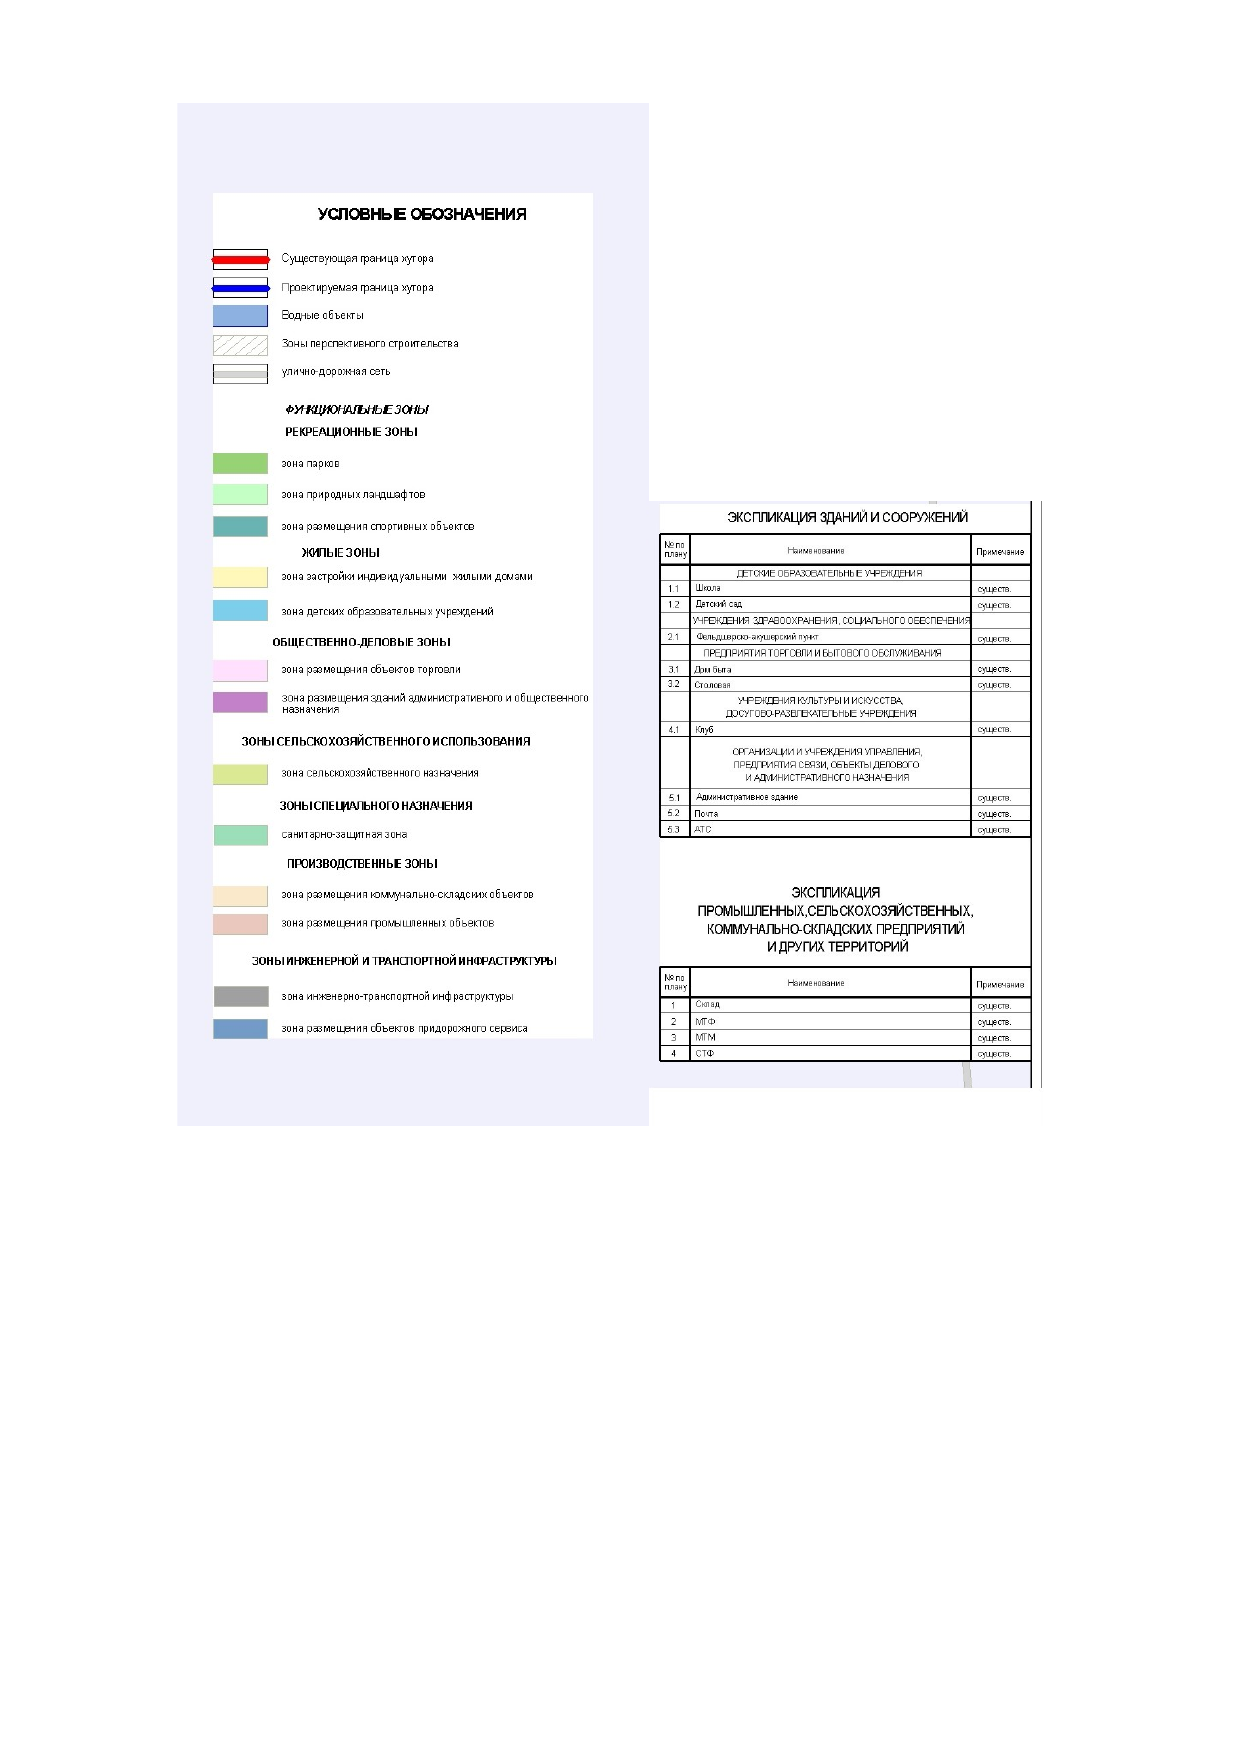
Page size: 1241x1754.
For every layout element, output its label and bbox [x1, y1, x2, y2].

picture [177, 103, 1060, 1126]
